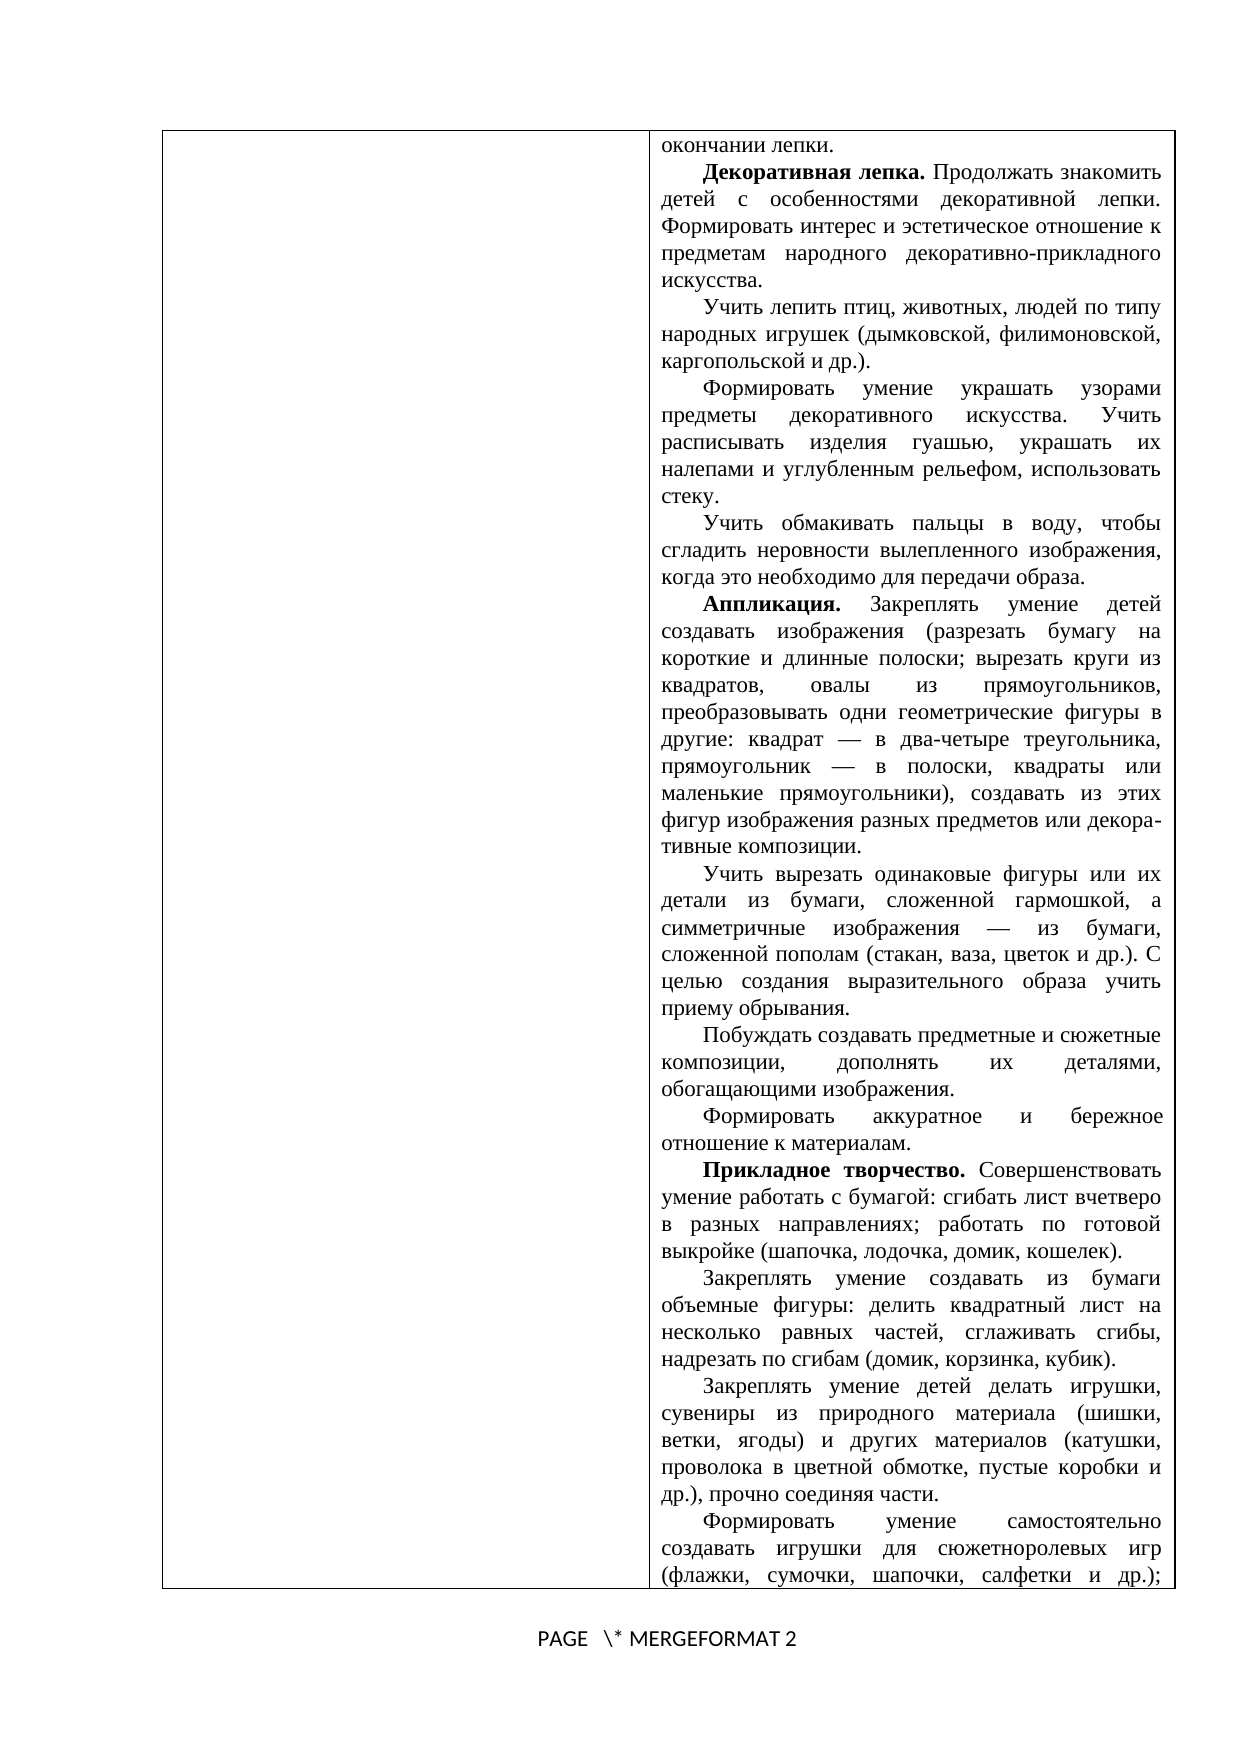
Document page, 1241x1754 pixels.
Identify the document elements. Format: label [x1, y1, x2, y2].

table_cell [163, 131, 649, 1588]
table_cell [650, 131, 1174, 1588]
